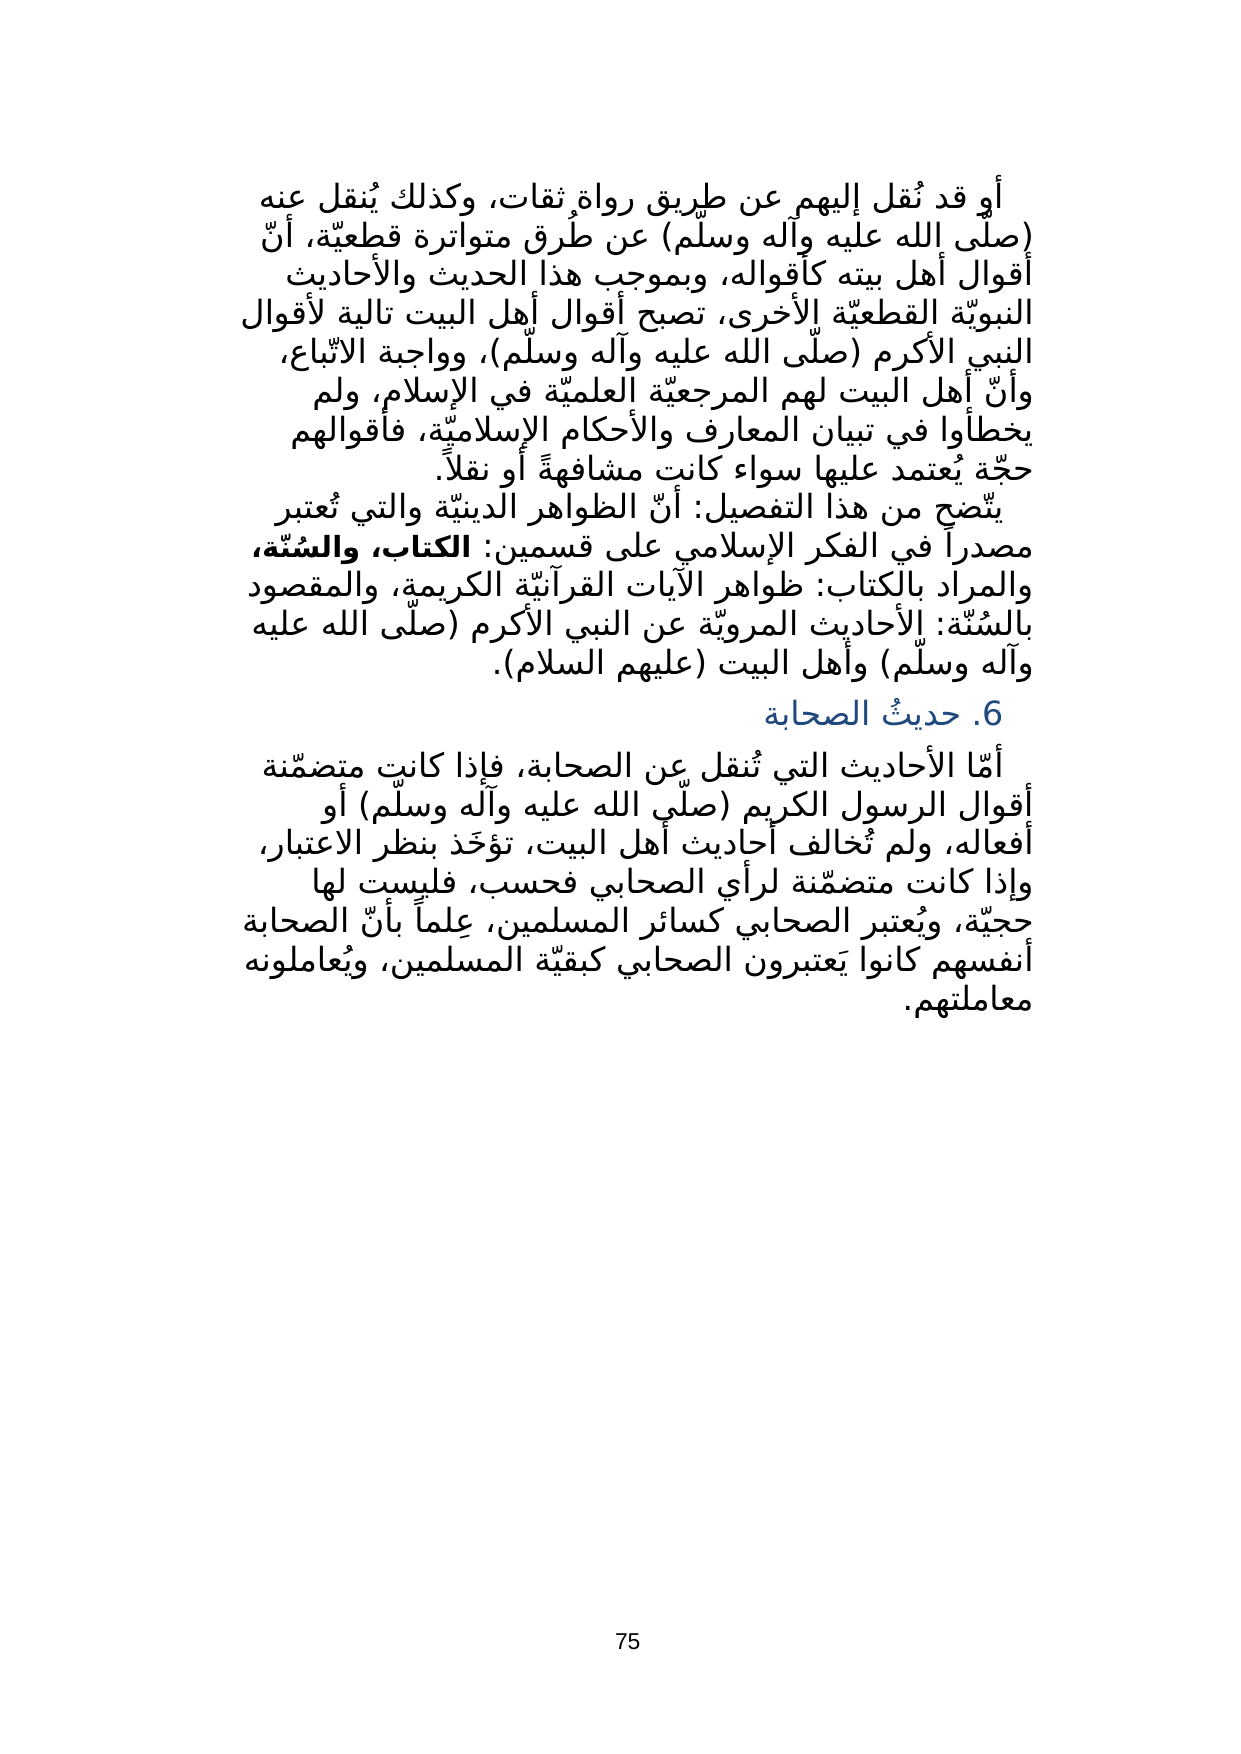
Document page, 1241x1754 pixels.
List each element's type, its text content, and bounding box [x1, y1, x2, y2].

subtitle 6. حديثُ الصحابة [222, 695, 1033, 734]
text أمّا الأحاديث التي تُنقل عن الصحابة، فإذا كانت متضمّنة أقوال الرسول الكريم (صلّى الله عليه وآله وسلّم) أو أفعاله، ولم تُخالف أحاديث أهل البيت، تؤخَذ بنظر الاعتبار، وإذا كانت متضمّنة لرأي الصحابي فحسب، فليست لها حجيّة، ويُعتبر الصحابي كسائر المسلمين، عِلماً بأنّ الصحابة أنفسهم كانوا يَعتبرون الصحابي كبقيّة المسلمين، ويُعاملونه معاملتهم. [222, 746, 1033, 1018]
text أو قد نُقل إليهم عن طريق رواة ثقات، وكذلك يُنقل عنه (صلّى الله عليه وآله وسلّم) عن طُرق متواترة قطعيّة، أنّ أقوال أهل بيته كأقواله، وبموجب هذا الحديث والأحاديث النبويّة القطعيّة الأخرى، تصبح أقوال أهل البيت تالية لأقوال النبي الأكرم (صلّى الله عليه وآله وسلّم)، وواجبة الاتّباع، وأنّ أهل البيت لهم المرجعيّة العلميّة في الإسلام، ولم يخطأوا في تبيان المعارف والأحكام الإسلاميّة، فأقوالهم حجّة يُعتمد عليها سواء كانت مشافهةً أو نقلاً. [222, 177, 1033, 488]
text يتّضح من هذا التفصيل: أنّ الظواهر الدينيّة والتي تُعتبر مصدراً في الفكر الإسلامي على قسمين: الكتاب، والسُنّة، والمراد بالكتاب: ظواهر الآيات القرآنيّة الكريمة، والمقصود بالسُنّة: الأحاديث المرويّة عن النبي الأكرم (صلّى الله عليه وآله وسلّم) وأهل البيت (عليهم السلام). [222, 488, 1033, 682]
